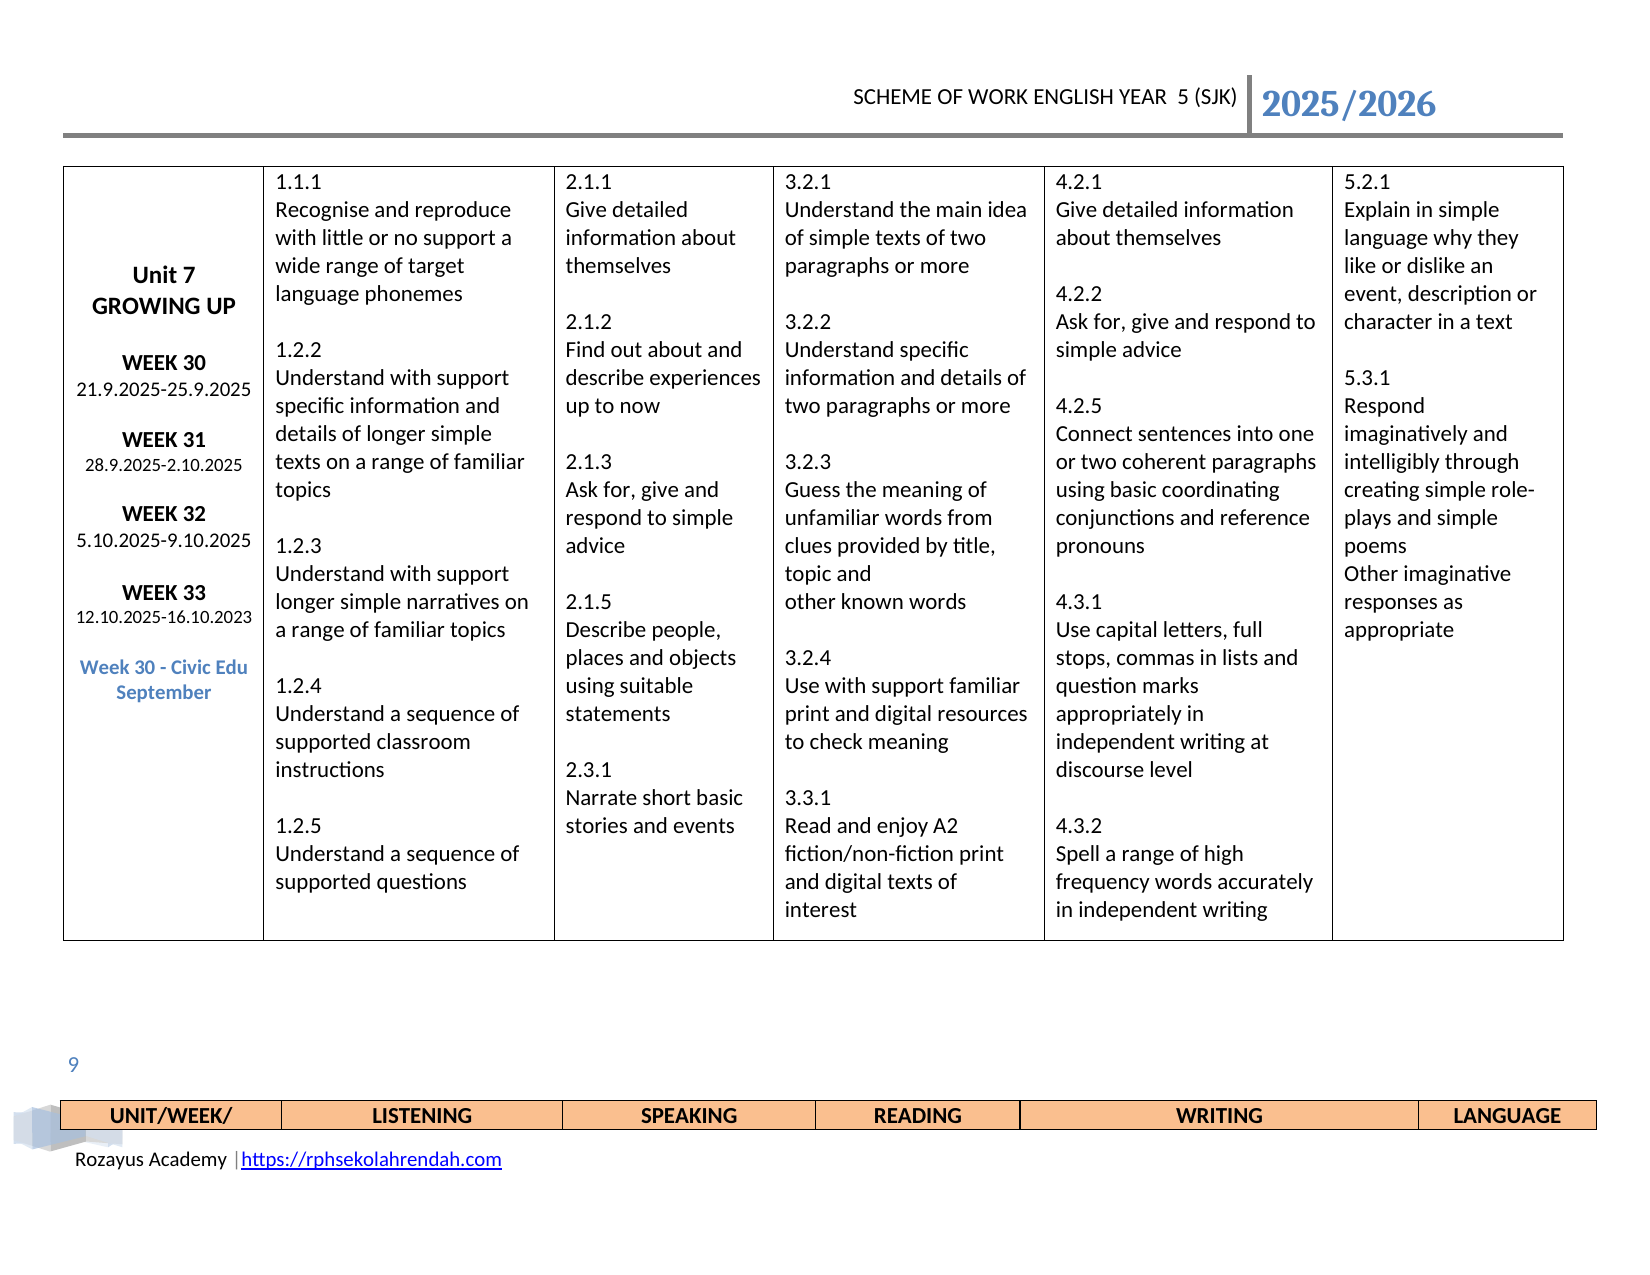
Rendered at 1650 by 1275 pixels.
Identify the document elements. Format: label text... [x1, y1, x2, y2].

table_cell 2.1.1 Give detailed information about themselves 2.1.2 Find out about and describe experiences up to now 2.1.3 Ask for, give and respond to simple advice 2.1.5 Describe people, places and objects using suitable statements 2.3.1 Narrate short basic stories and events [555, 167, 773, 940]
table_header UNIT/WEEK/ TOPIC [61, 1101, 281, 1129]
table_cell 3.2.1 Understand the main idea of simple texts of two paragraphs or more 3.2.2 Understand specific information and details of two paragraphs or more 3.2.3 Guess the meaning of unfamiliar words from clues provided by title, topic and other known words 3.2.4 Use with support familiar print and digital resources to check meaning 3.3.1 Read and enjoy A2 fiction/non-fiction print and digital texts of interest [774, 167, 1044, 940]
table_header LISTENING [282, 1101, 562, 1129]
table_cell 1.1.1 Recognise and reproduce with little or no support a wide range of target language phonemes 1.2.2 Understand with support specific information and details of longer simple texts on a range of familiar topics 1.2.3 Understand with support longer simple narratives on a range of familiar topics 1.2.4 Understand a sequence of supported classroom instructions 1.2.5 Understand a sequence of supported questions [264, 167, 554, 940]
table_header LANGUAGE ARTS [1419, 1101, 1596, 1129]
table_header READING [816, 1101, 1019, 1129]
table_cell 4.2.1 Give detailed information about themselves 4.2.2 Ask for, give and respond to simple advice 4.2.5 Connect sentences into one or two coherent paragraphs using basic coordinating conjunctions and reference pronouns 4.3.1 Use capital letters, full stops, commas in lists and question marks appropriately in independent writing at discourse level 4.3.2 Spell a range of high frequency words accurately in independent writing [1045, 167, 1332, 940]
table_header WRITING [1021, 1101, 1418, 1129]
table_header SPEAKING [563, 1101, 815, 1129]
table_cell Unit 7 GROWING UP WEEK 30 21.9.2025-25.9.2025 WEEK 31 28.9.2025-2.10.2025 WEEK 32 5.10.2025-9.10.2025 WEEK 33 12.10.2025-16.10.2023 Week 30 - Civic Edu September [64, 167, 263, 940]
